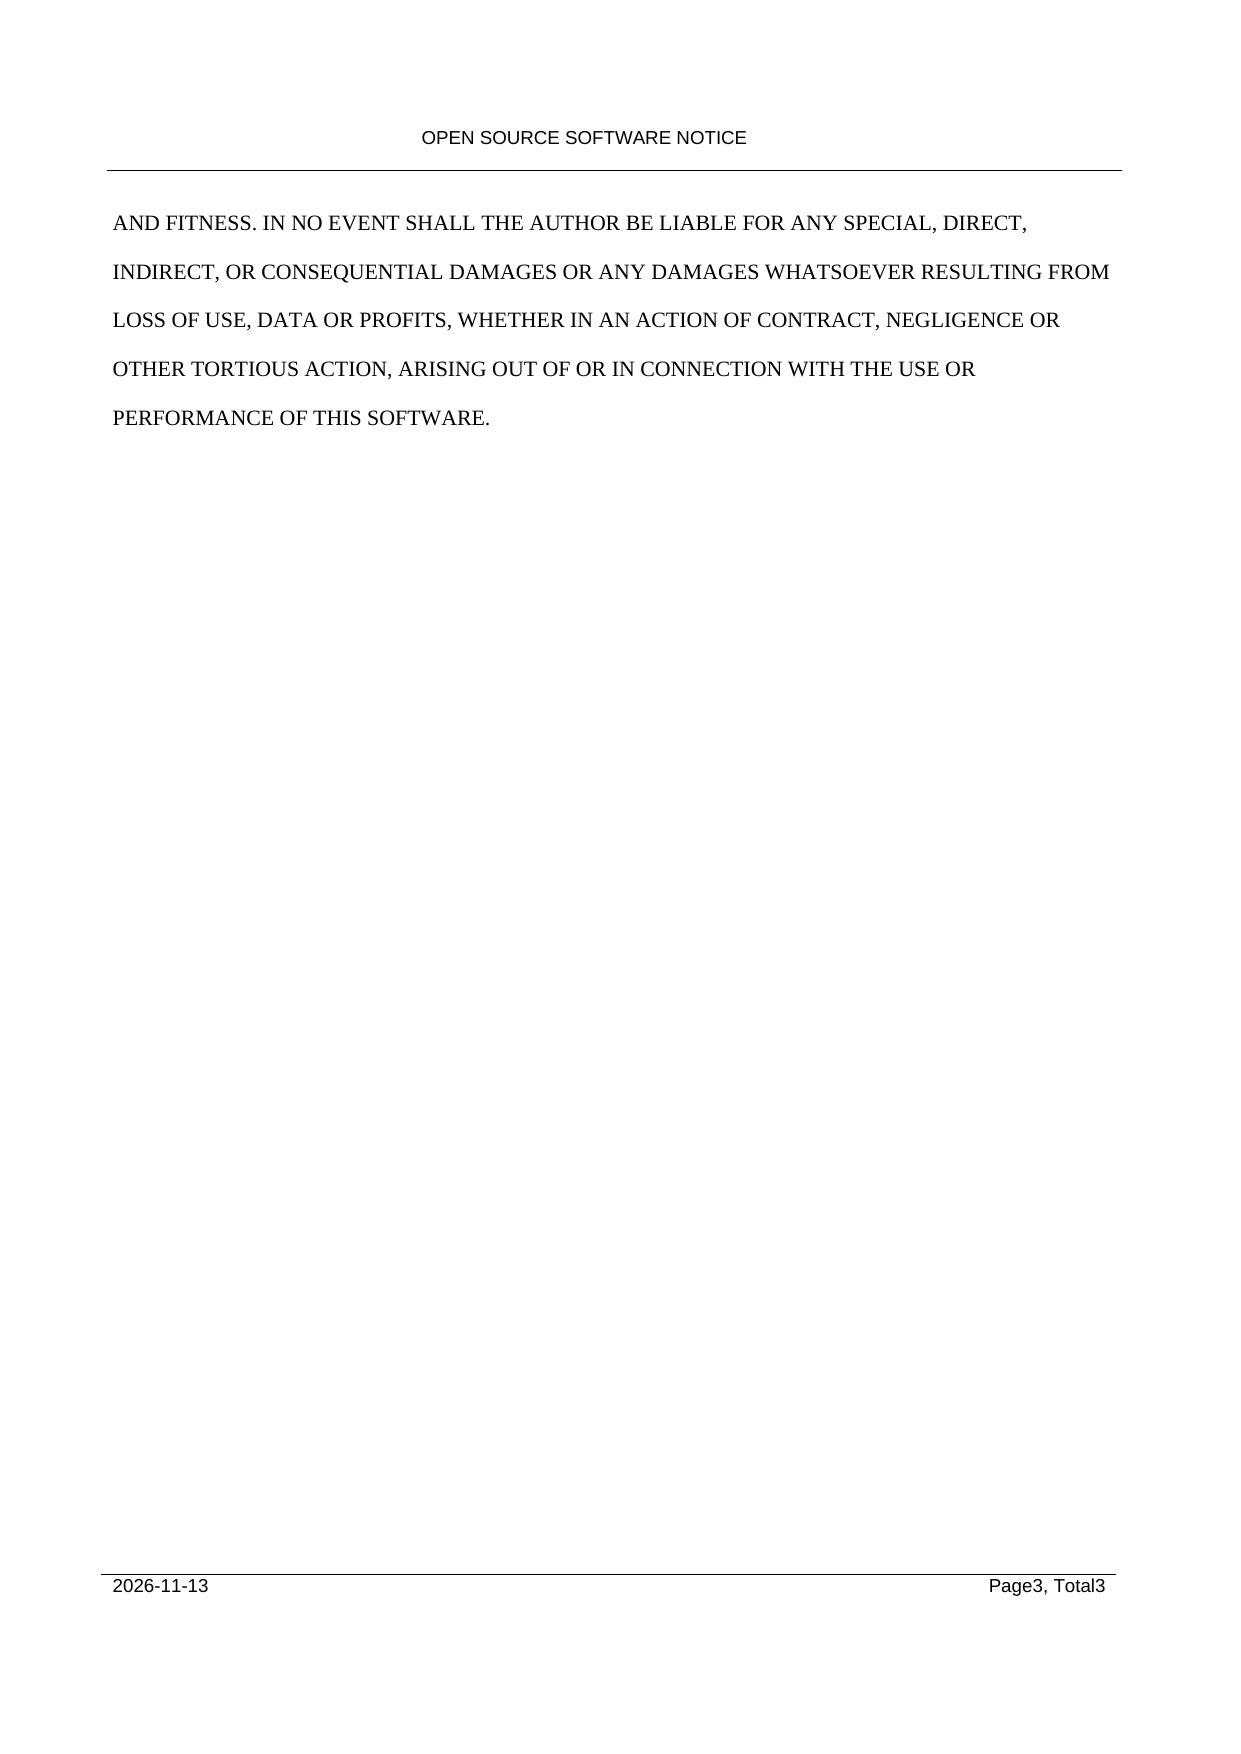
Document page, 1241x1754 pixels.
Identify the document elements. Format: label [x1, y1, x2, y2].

text [112, 206, 1128, 483]
